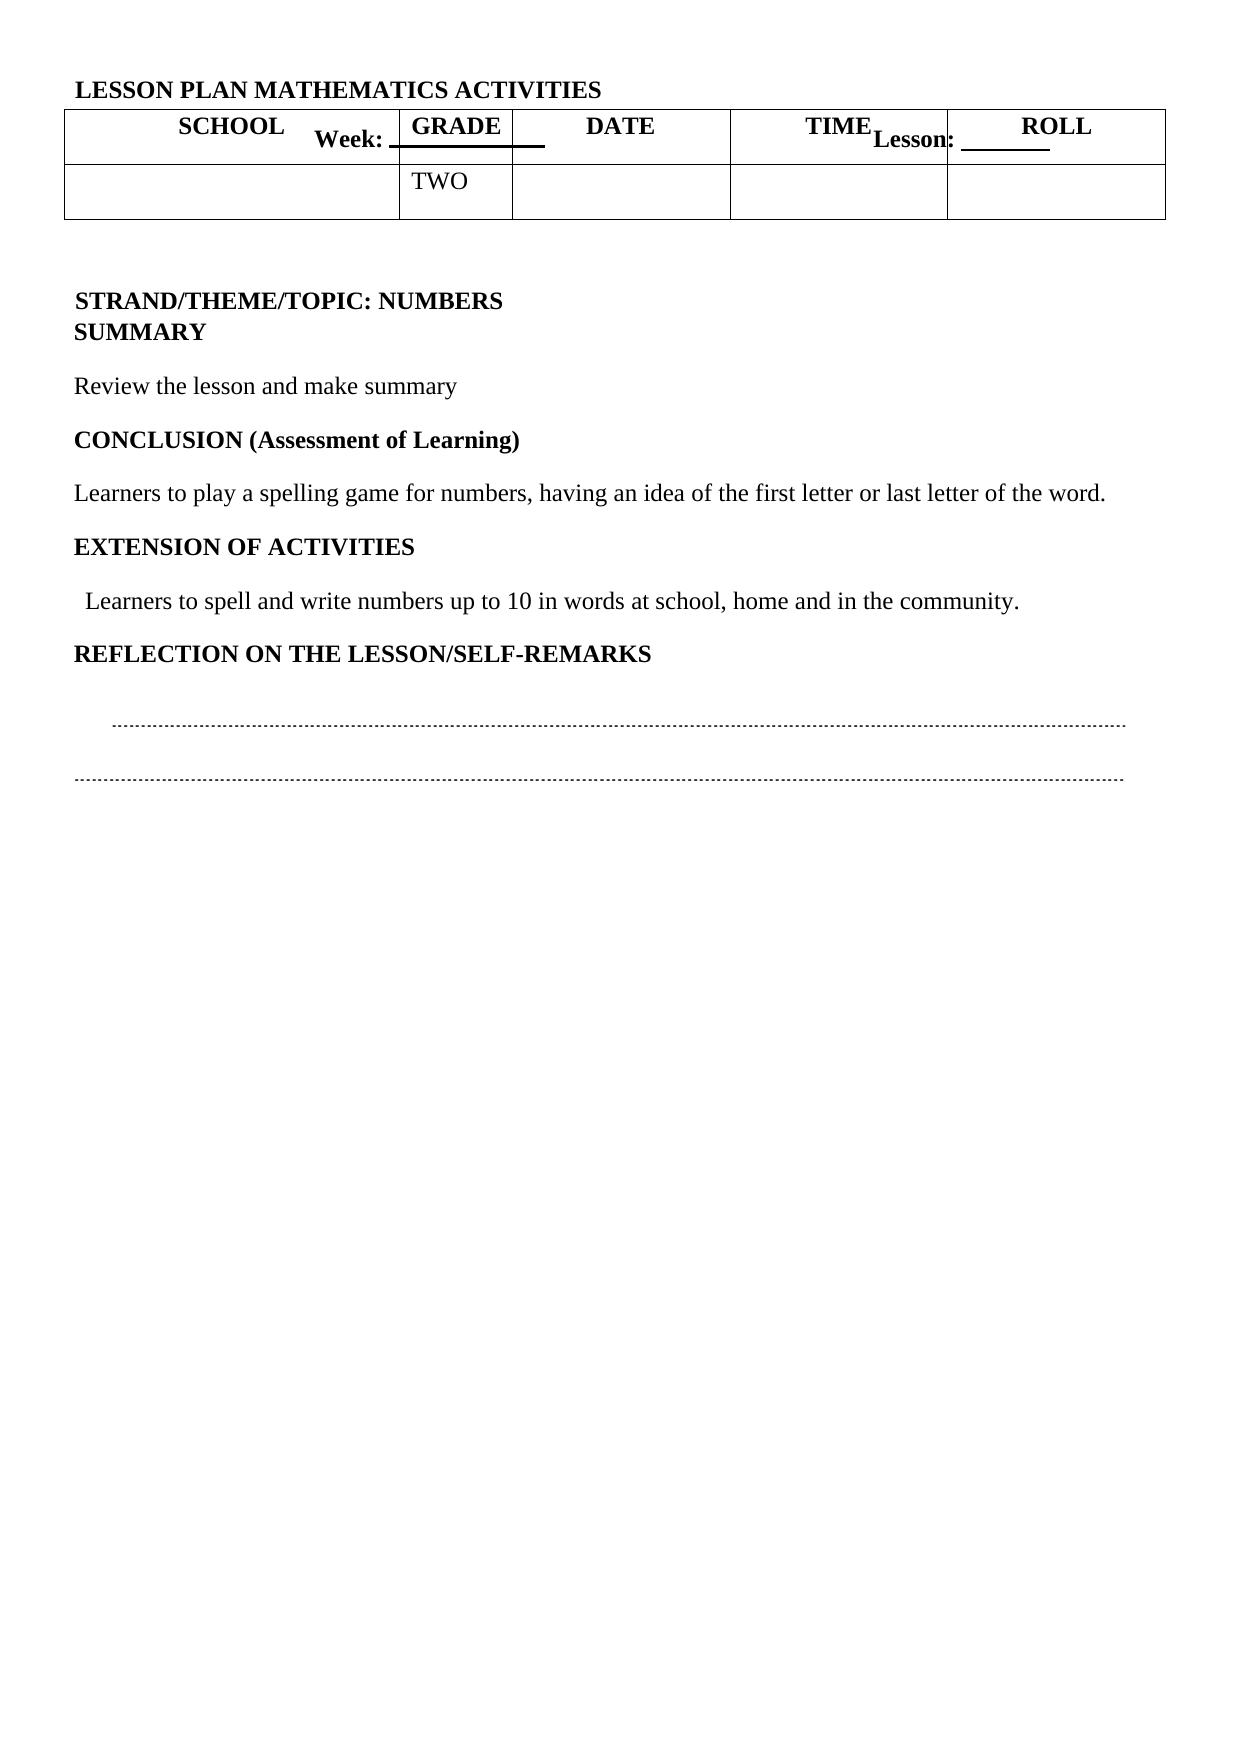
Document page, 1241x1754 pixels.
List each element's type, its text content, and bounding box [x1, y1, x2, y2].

text EXTENSION OF ACTIVITIES [73, 532, 999, 561]
text SUMMARY [73, 317, 999, 346]
text CONCLUSION (Assessment of Learning) [73, 425, 999, 453]
text REFLECTION ON THE LESSON/SELF-REMARKS [73, 639, 999, 668]
text Learners to spell and write numbers up to 10 in words at school, home and in the community. [85, 586, 1164, 614]
text Review the lesson and make summary [73, 371, 1164, 400]
text Learners to play a spelling game for numbers, having an idea of the first letter or last letter of the word. [73, 478, 1164, 507]
picture [74, 724, 1126, 781]
